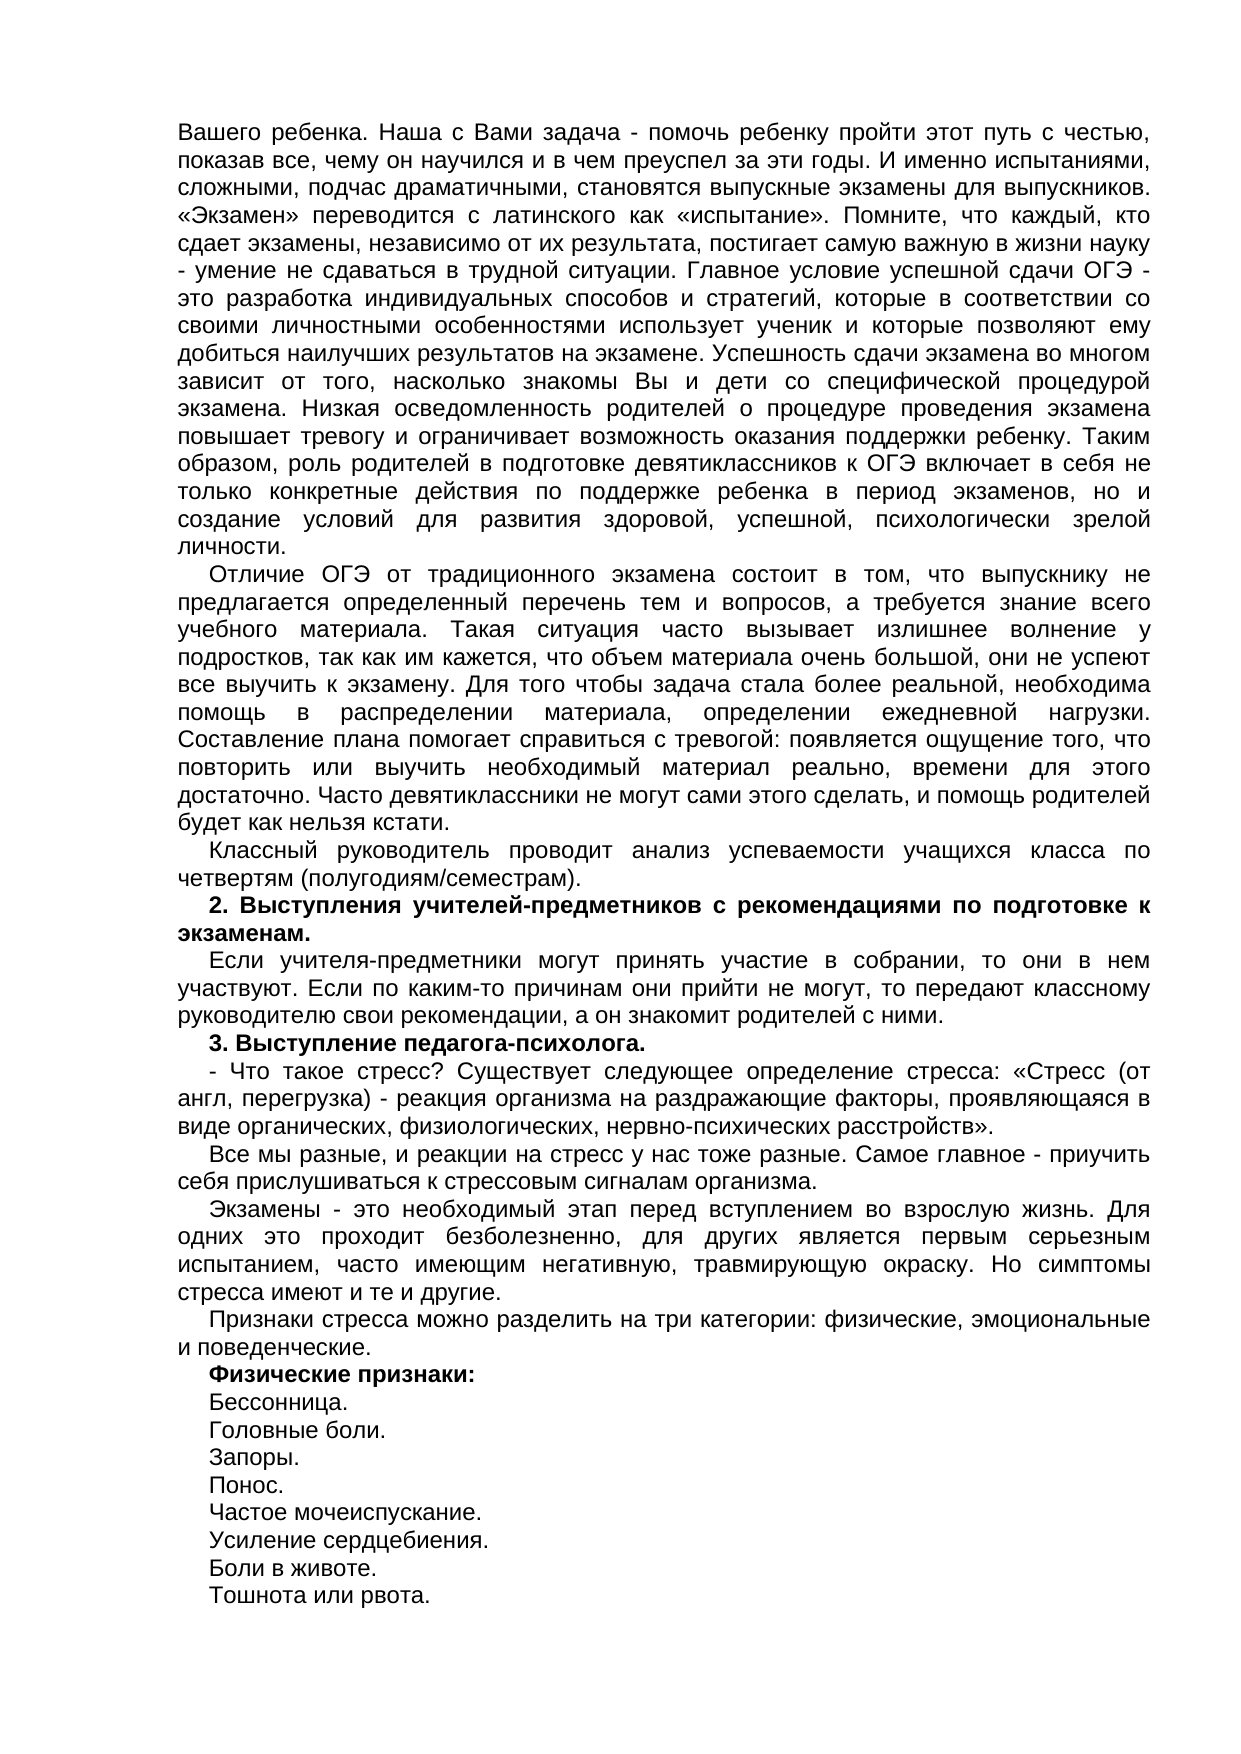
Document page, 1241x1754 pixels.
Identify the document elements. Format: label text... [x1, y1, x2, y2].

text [177, 118, 1152, 560]
text Все мы разные, и реакции на стресс у нас тоже разные. Самое главное - приучить себя прислушиваться к стрессовым сигналам организма. [177, 1139, 1152, 1195]
text Если учителя-предметники могут принять участие в собрании, то они в нем участвуют. Если по каким-то причинам они прийти не могут, то передают классному руководителю свои рекомендации, а он знакомит родителей с ними. [177, 946, 1152, 1029]
text Усиление сердцебиения. [177, 1526, 1152, 1553]
text Экзамены - это необходимый этап перед вступлением во взрослую жизнь. Для одних это проходит безболезненно, для других является первым серьезным испытанием, часто имеющим негативную, травмирующую окраску. Но симптомы стресса имеют и те и другие. [177, 1195, 1152, 1305]
text Понос. [177, 1471, 1152, 1498]
text Классный руководитель проводит анализ успеваемости учащихся класса по четвертям (полугодиям/семестрам). [177, 836, 1152, 891]
text Запоры. [177, 1443, 1152, 1471]
text Боли в животе. [177, 1553, 1152, 1581]
text Головные боли. [177, 1416, 1152, 1443]
text Физические признаки: [177, 1360, 1152, 1388]
text Частое мочеиспускание. [177, 1498, 1152, 1526]
text Признаки стресса можно разделить на три категории: физические, эмоциональные и поведенческие. [177, 1305, 1152, 1360]
text Отличие ОГЭ от традиционного экзамена состоит в том, что выпускнику не предлагается определенный перечень тем и вопросов, а требуется знание всего учебного материала. Такая ситуация часто вызывает излишнее волнение у подростков, так как им кажется, что объем материала очень большой, они не успеют все выучить к экзамену. Для того чтобы задача стала более реальной, необходима помощь в распределении материала, определении ежедневной нагрузки. Составление плана помогает справиться с тревогой: появляется ощущение того, что повторить или выучить необходимый материал реально, времени для этого достаточно. Часто девятиклассники не могут сами этого сделать, и помощь родителей будет как нельзя кстати. [177, 560, 1152, 836]
text - Что такое стресс? Существует следующее определение стресса: «Стресс (от англ, перегрузка) - реакция организма на раздражающие факторы, проявляющаяся в виде органических, физиологических, нервно-психических расстройств». [177, 1057, 1152, 1139]
text Тошнота или рвота. [177, 1581, 1152, 1609]
text Бессонница. [177, 1388, 1152, 1416]
text 3. Выступление педагога-психолога. [177, 1029, 1152, 1057]
text 2. Выступления учителей-предметников с рекомендациями по подготовке к экзаменам. [177, 891, 1152, 946]
